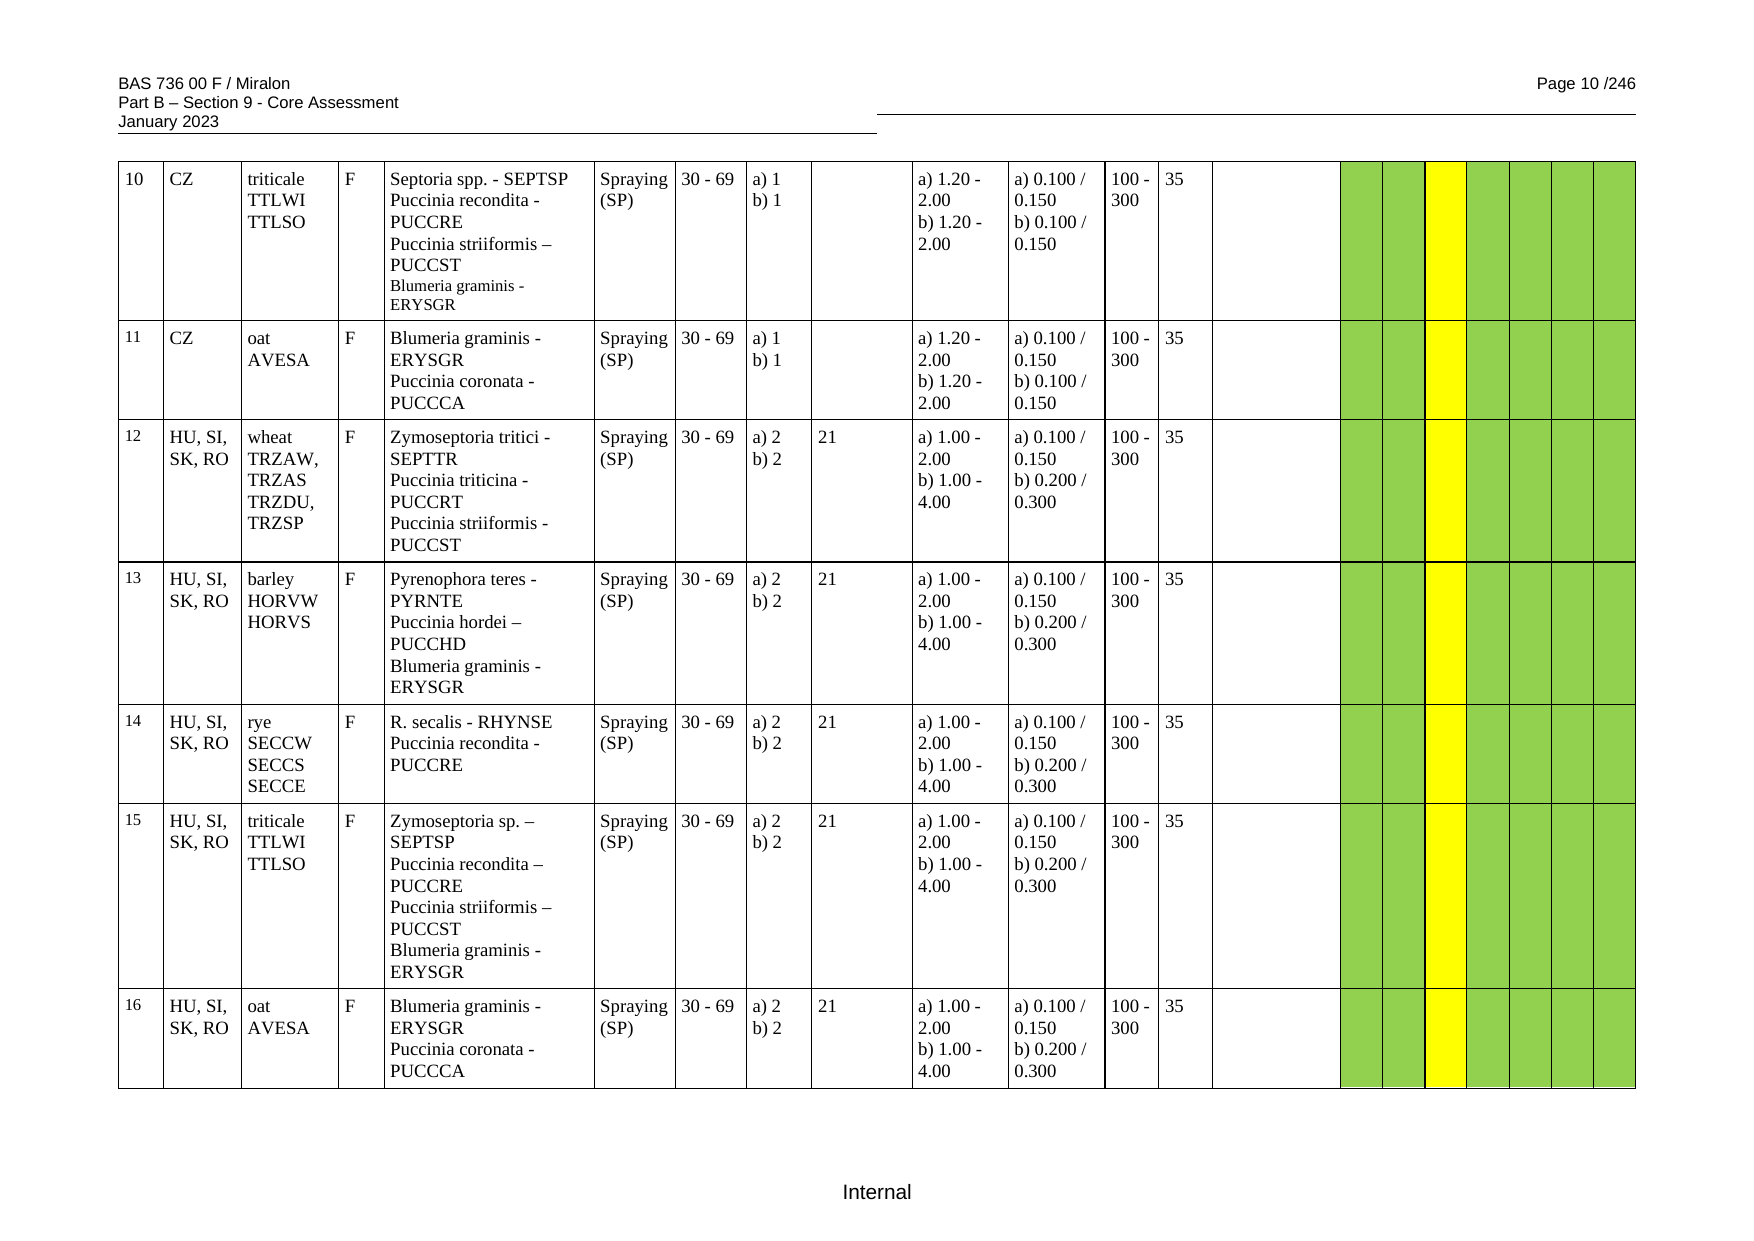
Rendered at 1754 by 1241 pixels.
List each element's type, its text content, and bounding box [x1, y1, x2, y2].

table_cell [1213, 705, 1340, 803]
table_cell Spraying (SP) [595, 420, 675, 561]
table_cell HU, SI, SK, RO [164, 989, 241, 1087]
table_cell [1467, 420, 1509, 561]
table_cell F [339, 420, 384, 561]
table_cell 15 [119, 804, 163, 988]
table_cell 16 [119, 989, 163, 1087]
table_cell Pyrenophora teres - PYRNTE Puccinia hordei – PUCCHD Blumeria graminis - ERYSGR [385, 563, 594, 704]
table_cell triticale TTLWI TTLSO [242, 162, 338, 320]
table_cell [1213, 162, 1340, 320]
table_cell Spraying (SP) [595, 804, 675, 988]
table_cell [1594, 804, 1635, 988]
table_cell [1552, 705, 1593, 803]
table_cell F [339, 989, 384, 1087]
table_cell 100 - 300 [1106, 804, 1158, 988]
table_cell [1426, 989, 1466, 1087]
table_cell [1552, 563, 1593, 704]
table_cell a) 2 b) 2 [747, 804, 811, 988]
table_cell HU, SI, SK, RO [164, 563, 241, 704]
table_cell 30 - 69 [676, 420, 746, 561]
table_cell CZ [164, 321, 241, 419]
table_cell Zymoseptoria tritici - SEPTTR Puccinia triticina - PUCCRT Puccinia striiformis - PUCCST [385, 420, 594, 561]
table_cell [1467, 804, 1509, 988]
table_cell [1426, 321, 1466, 419]
table_cell a) 1.00 - 2.00 b) 1.00 - 4.00 [913, 705, 1008, 803]
table_cell [1341, 420, 1382, 561]
table_cell F [339, 162, 384, 320]
table_cell a) 2 b) 2 [747, 705, 811, 803]
table_cell [1383, 563, 1424, 704]
table_cell [1467, 989, 1509, 1087]
table_cell [1510, 804, 1551, 988]
table_cell [1383, 321, 1424, 419]
table_cell Zymoseptoria sp. – SEPTSP Puccinia recondita – PUCCRE Puccinia striiformis – PUCCST Blumeria graminis - ERYSGR [385, 804, 594, 988]
table_cell [1510, 563, 1551, 704]
table_cell [1467, 162, 1509, 320]
table_cell a) 0.100 / 0.150 b) 0.200 / 0.300 [1009, 804, 1104, 988]
table_cell [1467, 705, 1509, 803]
table_cell 100 - 300 [1106, 420, 1158, 561]
table_cell F [339, 563, 384, 704]
table_cell a) 2 b) 2 [747, 563, 811, 704]
table_cell [1383, 705, 1424, 803]
table_cell a) 0.100 / 0.150 b) 0.100 / 0.150 [1009, 321, 1104, 419]
table_cell [1594, 705, 1635, 803]
table_cell [1426, 563, 1466, 704]
table_cell 35 [1159, 705, 1212, 803]
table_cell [1009, 162, 1104, 320]
table_cell [1594, 420, 1635, 561]
table_cell [1213, 804, 1340, 988]
table_cell [812, 321, 912, 419]
table_cell Spraying (SP) [595, 321, 675, 419]
table_cell 21 [812, 705, 912, 803]
table_cell [1383, 420, 1424, 561]
table_cell a) 0.100 / 0.150 b) 0.200 / 0.300 [1009, 563, 1104, 704]
table_cell Spraying (SP) [595, 705, 675, 803]
table_cell HU, SI, SK, RO [164, 804, 241, 988]
table_cell 21 [812, 989, 912, 1087]
table_cell [1383, 989, 1424, 1087]
table_cell a) 0.100 / 0.150 b) 0.200 / 0.300 [1009, 705, 1104, 803]
table_cell 100 - 300 [1106, 321, 1158, 419]
table_cell [1426, 420, 1466, 561]
table_cell [1341, 563, 1382, 704]
table_cell 100 - 300 [1106, 563, 1158, 704]
table_cell a) 1.20 - 2.00 b) 1.20 - 2.00 [913, 321, 1008, 419]
table_cell [1510, 705, 1551, 803]
table_cell F [339, 321, 384, 419]
table_cell [1510, 162, 1551, 320]
table_cell [1552, 420, 1593, 561]
table_cell [1426, 804, 1466, 988]
table_cell [1341, 162, 1382, 320]
table_cell 10 [119, 162, 163, 320]
table_cell a) 1.00 - 2.00 b) 1.00 - 4.00 [913, 804, 1008, 988]
table_cell [1426, 162, 1466, 320]
table_cell a) 1.00 - 2.00 b) 1.00 - 4.00 [913, 563, 1008, 704]
table_cell a) 1 b) 1 [747, 321, 811, 419]
table_cell [1341, 804, 1382, 988]
table_cell 100 - 300 [1106, 989, 1158, 1087]
table_cell [812, 162, 912, 320]
table_cell a) 1 b) 1 [747, 162, 811, 320]
table_cell 35 [1159, 804, 1212, 988]
table_cell a) 2 b) 2 [747, 989, 811, 1087]
table_cell [1594, 989, 1635, 1087]
table_cell 11 [119, 321, 163, 419]
table_cell [1213, 563, 1340, 704]
table_cell [1341, 705, 1382, 803]
table_cell Blumeria graminis - ERYSGR Puccinia coronata - PUCCCA [385, 321, 594, 419]
table_cell [1383, 162, 1424, 320]
table_cell Spraying (SP) [595, 162, 675, 320]
table_cell a) 1.00 - 2.00 b) 1.00 - 4.00 [913, 989, 1008, 1087]
table_cell F [339, 804, 384, 988]
table_cell CZ [164, 162, 241, 320]
table_cell [1552, 989, 1593, 1087]
table_cell rye SECCW SECCS SECCE [242, 705, 338, 803]
table_cell 35 [1159, 563, 1212, 704]
table_cell 30 - 69 [676, 563, 746, 704]
table_cell [1594, 321, 1635, 419]
table_cell [1467, 321, 1509, 419]
table_cell HU, SI, SK, RO [164, 705, 241, 803]
table_cell barley HORVW HORVS [242, 563, 338, 704]
table_cell oat AVESA [242, 989, 338, 1087]
table_cell 30 - 69 [676, 804, 746, 988]
table_cell a) 1.00 - 2.00 b) 1.00 - 4.00 [913, 420, 1008, 561]
table_cell Spraying (SP) [595, 989, 675, 1087]
table_cell 12 [119, 420, 163, 561]
table_cell 21 [812, 804, 912, 988]
table_cell [1213, 420, 1340, 561]
table_cell 35 [1159, 989, 1212, 1087]
table_cell oat AVESA [242, 321, 338, 419]
table_cell F [339, 705, 384, 803]
table_cell 100 - 300 [1106, 162, 1158, 320]
table_cell HU, SI, SK, RO [164, 420, 241, 561]
table_cell [1552, 321, 1593, 419]
table_cell Septoria spp. - SEPTSP Puccinia recondita - PUCCRE Puccinia striiformis – PUCCST Blumeria graminis - ERYSGR [385, 162, 594, 320]
table_cell a) 0.100 / 0.150 b) 0.200 / 0.300 [1009, 989, 1104, 1087]
table_cell [1213, 321, 1340, 419]
table_cell [1552, 162, 1593, 320]
table_cell triticale TTLWI TTLSO [242, 804, 338, 988]
table_cell 21 [812, 420, 912, 561]
table_cell R. secalis - RHYNSE Puccinia recondita - PUCCRE [385, 705, 594, 803]
table_cell [1467, 563, 1509, 704]
table_cell 35 [1159, 321, 1212, 419]
table_cell 30 - 69 [676, 321, 746, 419]
table_cell 14 [119, 705, 163, 803]
table_cell a) 0.100 / 0.150 b) 0.200 / 0.300 [1009, 420, 1104, 561]
table_cell [1213, 989, 1340, 1087]
table_cell [1426, 705, 1466, 803]
table_cell 30 - 69 [676, 989, 746, 1087]
table_cell a) 2 b) 2 [747, 420, 811, 561]
table_cell 35 [1159, 162, 1212, 320]
table_cell [1552, 804, 1593, 988]
table_cell [1594, 563, 1635, 704]
table_cell 21 [812, 563, 912, 704]
table_cell Blumeria graminis - ERYSGR Puccinia coronata - PUCCCA [385, 989, 594, 1087]
table_cell 100 - 300 [1106, 705, 1158, 803]
table_cell [1594, 162, 1635, 320]
table_cell [1383, 804, 1424, 988]
table_cell [1341, 321, 1382, 419]
table_cell 13 [119, 563, 163, 704]
table_cell 30 - 69 [676, 162, 746, 320]
table_cell [1510, 321, 1551, 419]
table_cell 30 - 69 [676, 705, 746, 803]
table_cell 35 [1159, 420, 1212, 561]
table_cell [1510, 989, 1551, 1087]
table_cell [1341, 989, 1382, 1087]
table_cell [913, 162, 1008, 320]
table_cell Spraying (SP) [595, 563, 675, 704]
table_cell [1510, 420, 1551, 561]
table_cell wheat TRZAW, TRZAS TRZDU, TRZSP [242, 420, 338, 561]
